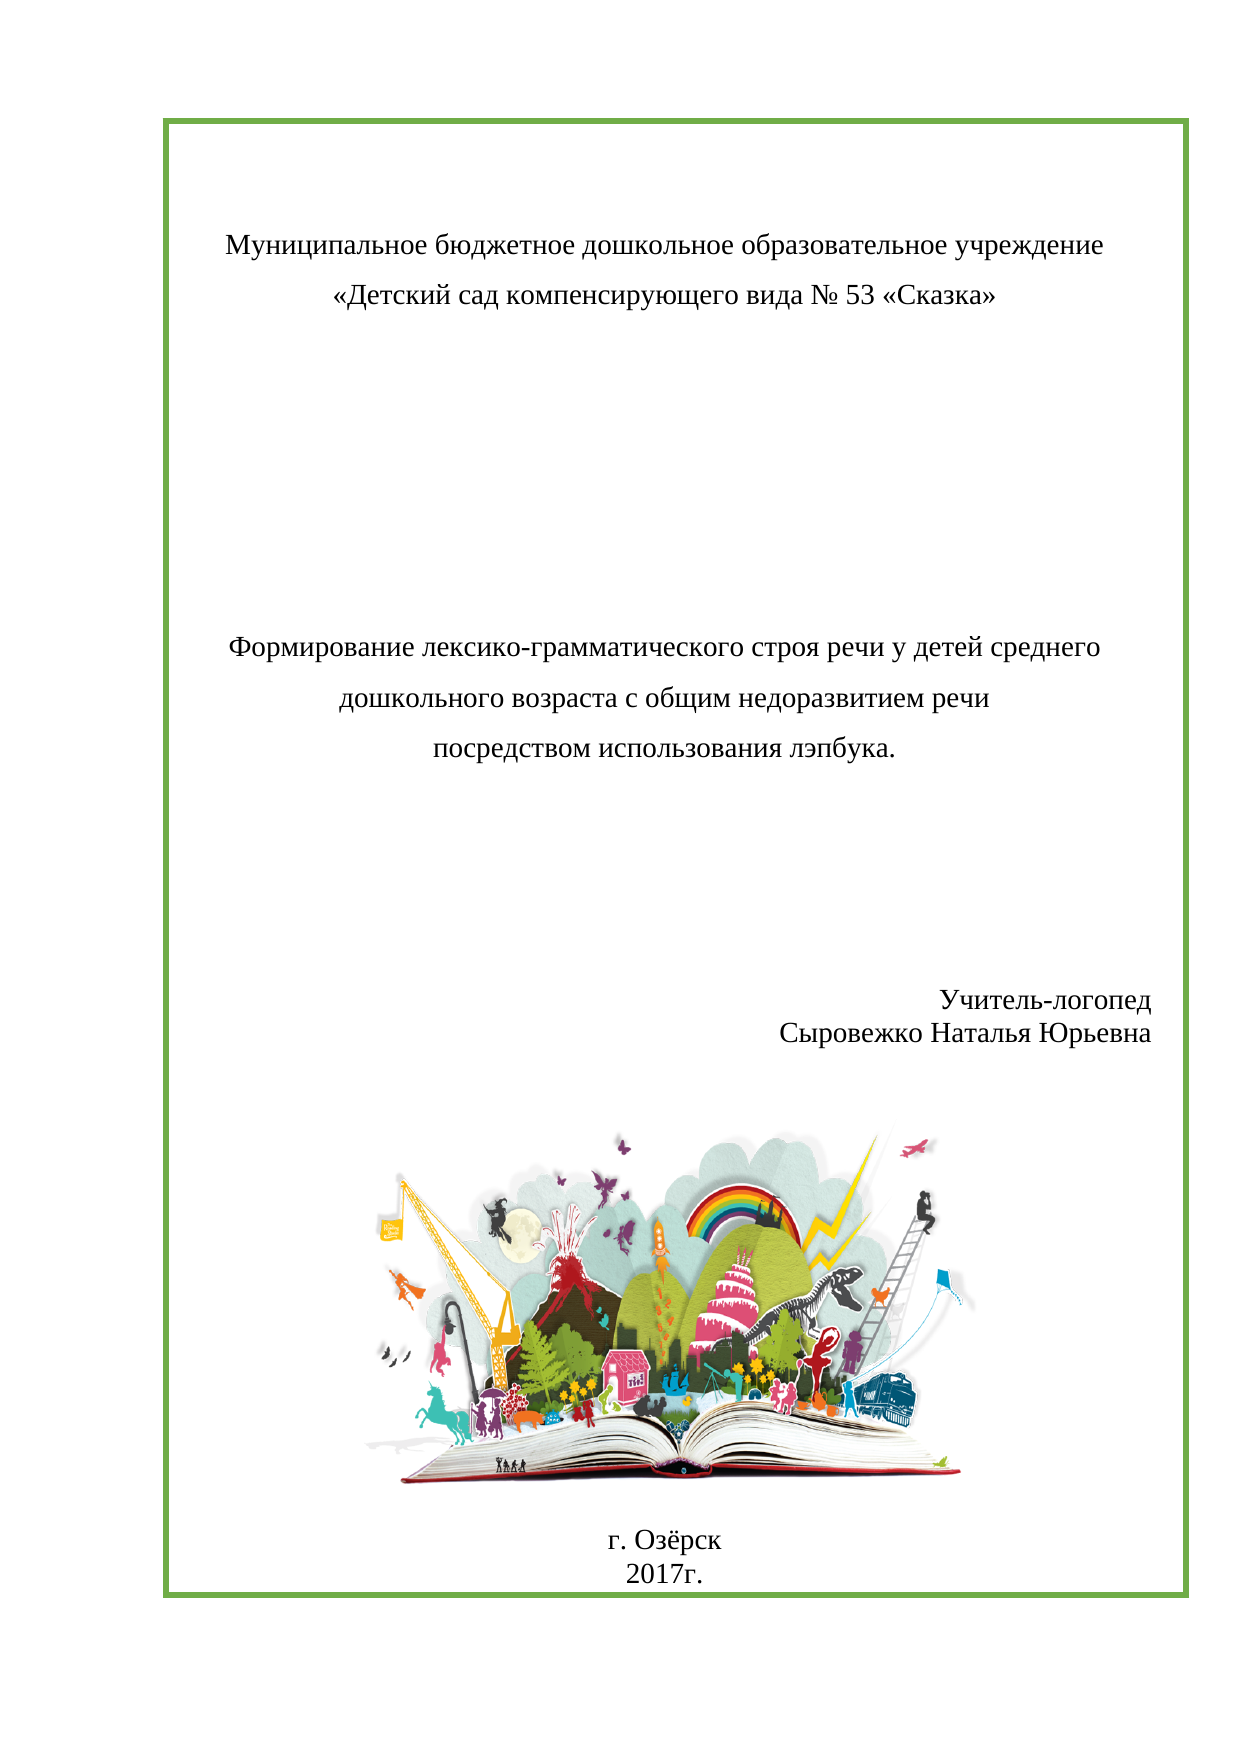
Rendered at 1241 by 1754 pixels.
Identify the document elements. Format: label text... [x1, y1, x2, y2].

text «Детский сад компенсирующего вида № 53 «Сказка» [169, 269, 1183, 311]
text Формирование лексико-грамматического строя речи у детей среднего дошкольного возраста с общим недоразвитием речи [169, 621, 1183, 713]
text г. Озёрск [177, 1522, 1152, 1548]
text Сыровежко Наталья Юрьевна [177, 1015, 1152, 1049]
picture [352, 1116, 977, 1489]
text Учитель-логопед [177, 982, 1152, 1015]
text Муниципальное бюджетное дошкольное образовательное учреждение [169, 219, 1183, 261]
text 2017г. [169, 1548, 1183, 1592]
text посредством использования лэпбука. [169, 722, 1183, 764]
